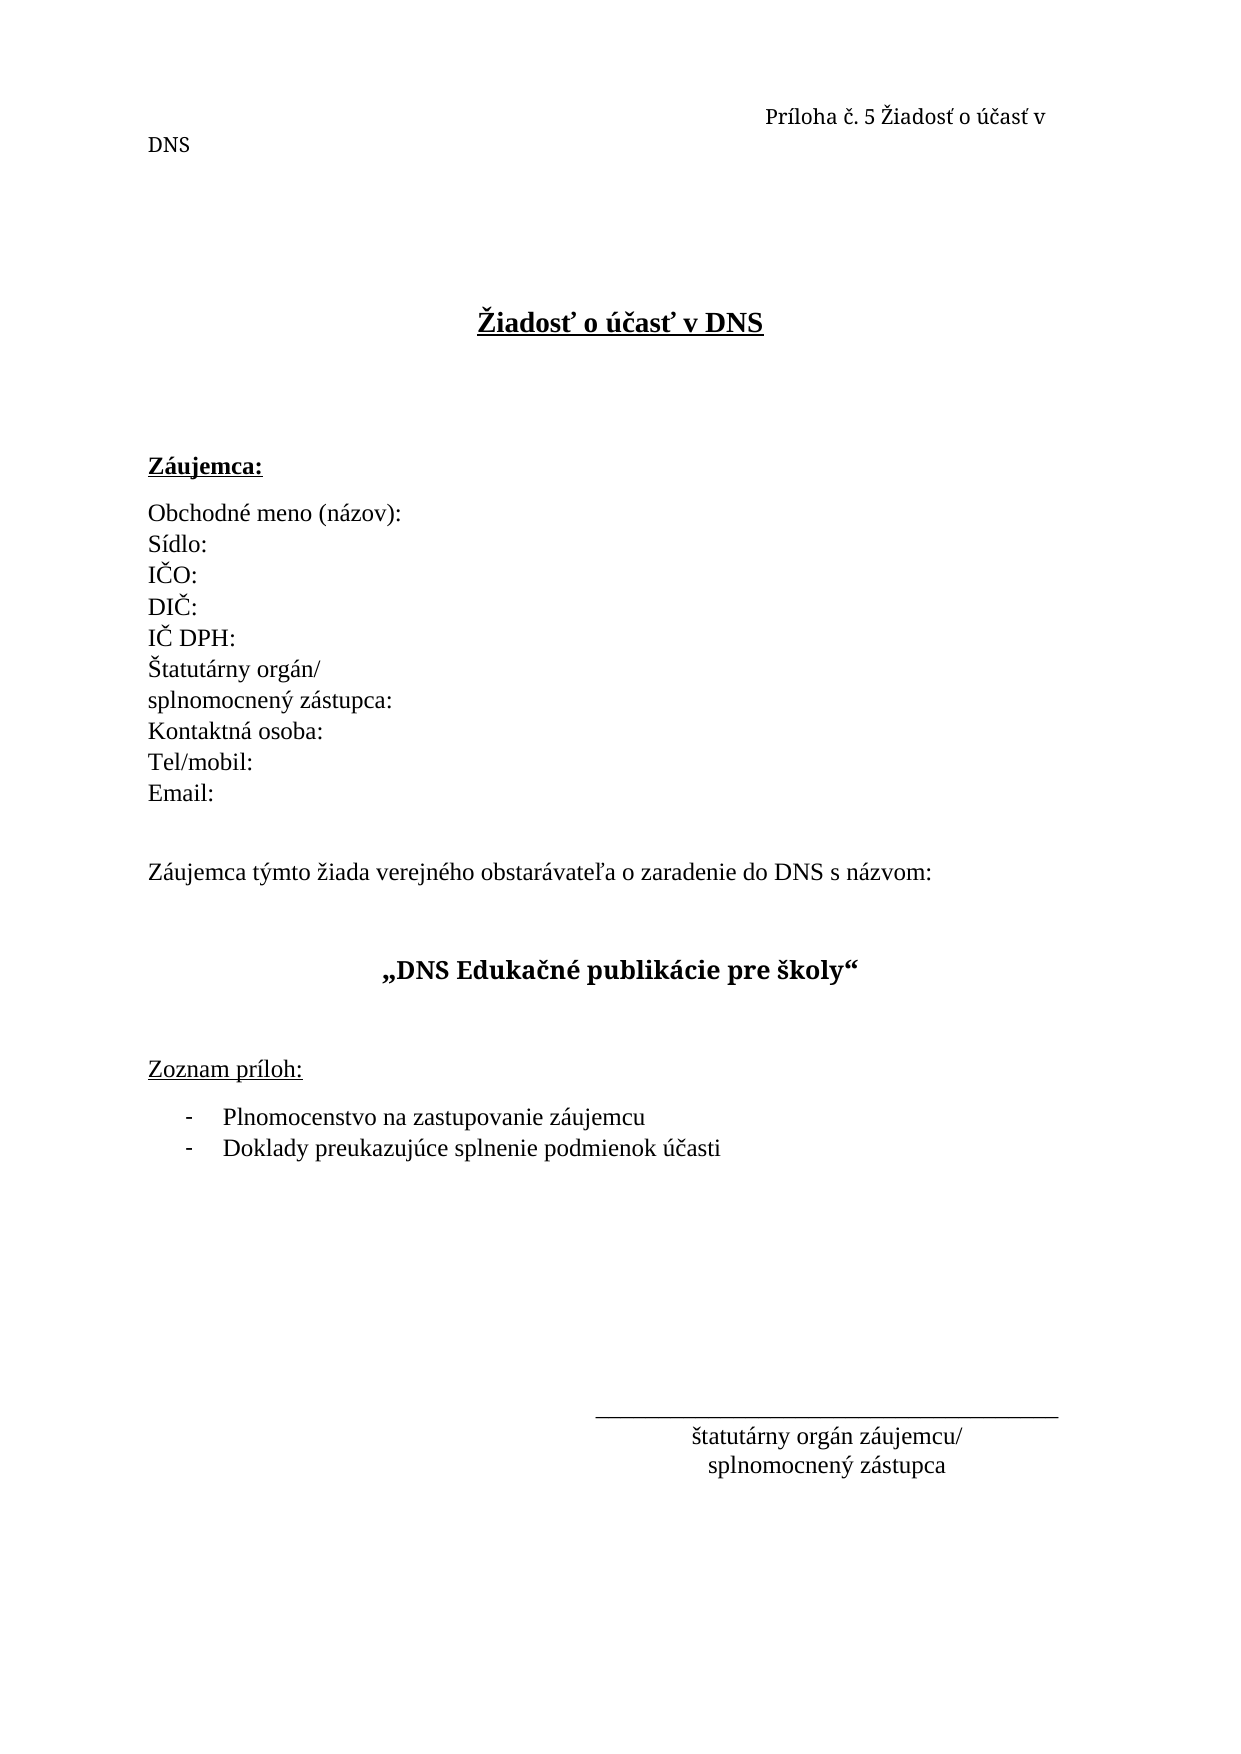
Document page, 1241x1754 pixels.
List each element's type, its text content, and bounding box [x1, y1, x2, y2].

text Obchodné meno (názov): [148, 498, 1093, 527]
text Email: [148, 778, 1093, 807]
text Tel/mobil: [148, 747, 1093, 776]
text splnomocnený zástupca: [148, 685, 1093, 713]
list Doklady preukazujúce splnenie podmienok účasti [185, 1132, 1093, 1162]
text „DNS Edukačné publikácie pre školy“ [148, 952, 1093, 987]
text _____________________________________ [148, 1392, 1093, 1421]
text IČO: [148, 561, 1093, 589]
text štatutárny orgán záujemcu/ [148, 1421, 1093, 1450]
text Záujemca: [148, 451, 1093, 479]
text Žiadosť o účasť v DNS [148, 305, 1093, 339]
list Plnomocenstvo na zastupovanie záujemcu [185, 1101, 1093, 1132]
text DIČ: [148, 592, 1093, 620]
text splnomocnený zástupca [148, 1450, 1093, 1479]
text Sídlo: [148, 529, 1093, 558]
text Záujemca týmto žiada verejného obstarávateľa o zaradenie do DNS s názvom: [148, 857, 1093, 885]
text Kontaktná osoba: [148, 716, 1093, 744]
text Štatutárny orgán/ [148, 654, 1093, 682]
text IČ DPH: [148, 623, 1093, 651]
text Zoznam príloh: [148, 1054, 1093, 1082]
